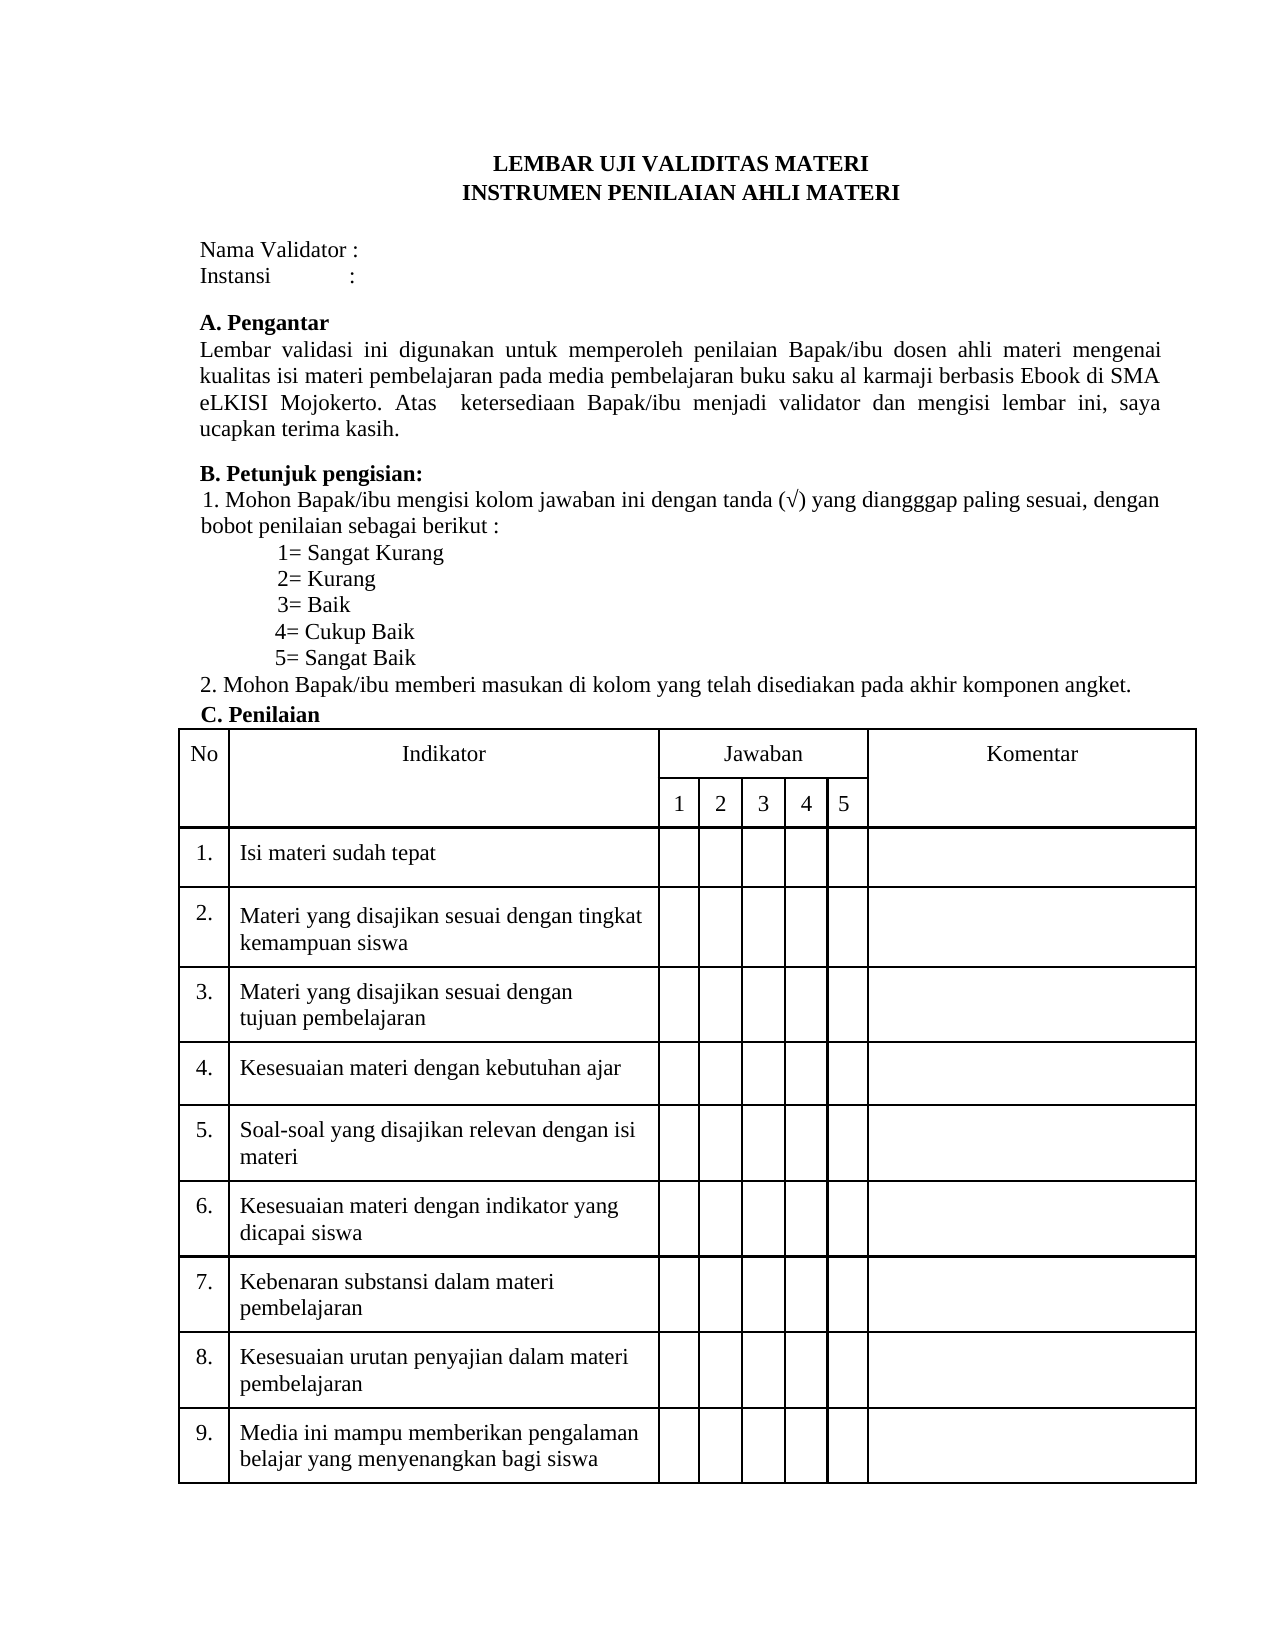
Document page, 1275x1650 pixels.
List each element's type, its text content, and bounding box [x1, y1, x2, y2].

table_cell 7. [180, 1258, 228, 1331]
table_cell [700, 1333, 741, 1407]
table_cell Materi yang disajikan sesuai dengan tujuan pembelajaran [230, 968, 658, 1041]
table_cell [869, 888, 1195, 966]
table_cell [869, 1333, 1195, 1407]
table_cell [786, 1258, 826, 1331]
table_cell [700, 888, 741, 966]
table_cell 3 [743, 779, 784, 826]
table_cell [743, 1106, 784, 1180]
table_cell 4 [786, 779, 826, 826]
table_cell [786, 968, 826, 1041]
table_cell 2 [700, 779, 741, 826]
table_cell [829, 968, 867, 1041]
table_cell [829, 1333, 867, 1407]
text 5= Sangat Baik [274, 644, 1162, 671]
table_header Komentar [869, 730, 1195, 826]
table_cell [743, 1258, 784, 1331]
text Nama Validator : [199, 236, 1162, 262]
table_cell [829, 829, 867, 886]
table_cell 2. [180, 888, 228, 966]
table_cell [743, 829, 784, 886]
table_cell [700, 1182, 741, 1255]
table_cell [660, 1258, 698, 1331]
table_cell [786, 1106, 826, 1180]
table_cell [660, 888, 698, 966]
table_cell [829, 1043, 867, 1104]
table_cell 5. [180, 1106, 228, 1180]
table_cell [786, 888, 826, 966]
table_cell [829, 1409, 867, 1482]
table_cell [829, 1106, 867, 1180]
table_cell [829, 1258, 867, 1331]
table_cell 8. [180, 1333, 228, 1407]
text 3= Baik [277, 592, 1162, 618]
text 2. Mohon Bapak/ibu memberi masukan di kolom yang telah disediakan pada akhir komponen angket. [200, 671, 1207, 697]
table_cell Kesesuaian materi dengan indikator yang dicapai siswa [230, 1182, 658, 1255]
table_cell [743, 1333, 784, 1407]
text INSTRUMEN PENILAIAN AHLI MATERI [246, 179, 1116, 205]
table_cell [700, 1258, 741, 1331]
table_cell [786, 1333, 826, 1407]
table_cell [743, 1182, 784, 1255]
table_cell 1 [660, 779, 698, 826]
table_cell [700, 1106, 741, 1180]
text 4= Cukup Baik [274, 618, 1162, 644]
table_cell [786, 1043, 826, 1104]
table_cell 9. [180, 1409, 228, 1482]
table_cell 4. [180, 1043, 228, 1104]
table_cell [869, 1409, 1195, 1482]
table_cell [700, 1043, 741, 1104]
table_cell [869, 1258, 1195, 1331]
table_cell [660, 1333, 698, 1407]
table_cell 6. [180, 1182, 228, 1255]
table_cell Isi materi sudah tepat [230, 829, 658, 886]
table_cell 1. [180, 829, 228, 886]
table_cell [743, 1043, 784, 1104]
table_cell Kesesuaian materi dengan kebutuhan ajar [230, 1043, 658, 1104]
table_cell [743, 1409, 784, 1482]
table_cell [869, 829, 1195, 886]
table_cell [660, 1182, 698, 1255]
table_cell [829, 1182, 867, 1255]
text LEMBAR UJI VALIDITAS MATERI [246, 150, 1116, 176]
table_cell [700, 968, 741, 1041]
table_header Indikator [230, 730, 658, 826]
text Instansi : [199, 262, 1162, 289]
table_cell [869, 968, 1195, 1041]
table_cell Kesesuaian urutan penyajian dalam materi pembelajaran [230, 1333, 658, 1407]
table_cell [700, 829, 741, 886]
table_cell [869, 1182, 1195, 1255]
table_cell [869, 1106, 1195, 1180]
table_cell [829, 888, 867, 966]
text 1= Sangat Kurang [277, 539, 1162, 565]
text 1. Mohon Bapak/ibu mengisi kolom jawaban ini dengan tanda (√) yang diangggap paling sesuai, dengan bobot penilaian sebagai berikut : [201, 486, 1177, 539]
table_header No [180, 730, 228, 826]
table_cell Media ini mampu memberikan pengalaman belajar yang menyenangkan bagi siswa [230, 1409, 658, 1482]
text Lembar validasi ini digunakan untuk memperoleh penilaian Bapak/ibu dosen ahli materi mengenai kualitas isi materi pembelajaran pada media pembelajaran buku saku al karmaji berbasis Ebook di SMA eLKISI Mojokerto. Atas ketersediaan Bapak/ibu menjadi validator dan mengisi lembar ini, saya ucapkan terima kasih. [199, 336, 1163, 441]
text 2= Kurang [277, 565, 1162, 592]
table_cell [660, 968, 698, 1041]
table_cell 5 [829, 779, 867, 826]
table_cell Kebenaran substansi dalam materi pembelajaran [230, 1258, 658, 1331]
table_cell [700, 1409, 741, 1482]
table_cell [786, 1182, 826, 1255]
table_cell [786, 829, 826, 886]
table_header Jawaban [660, 730, 867, 777]
table_cell [743, 968, 784, 1041]
table_cell 3. [180, 968, 228, 1041]
table_cell [743, 888, 784, 966]
table_cell [869, 1043, 1195, 1104]
table_cell [660, 1106, 698, 1180]
table_cell [660, 1409, 698, 1482]
text A. Pengantar [199, 309, 1162, 336]
table_cell Soal-soal yang disajikan relevan dengan isi materi [230, 1106, 658, 1180]
table_cell [660, 829, 698, 886]
table_cell [660, 1043, 698, 1104]
table_cell Materi yang disajikan sesuai dengan tingkat kemampuan siswa [230, 888, 658, 966]
table_cell [786, 1409, 826, 1482]
text B. Petunjuk pengisian: [199, 460, 1162, 486]
text C. Penilaian [200, 702, 1162, 728]
